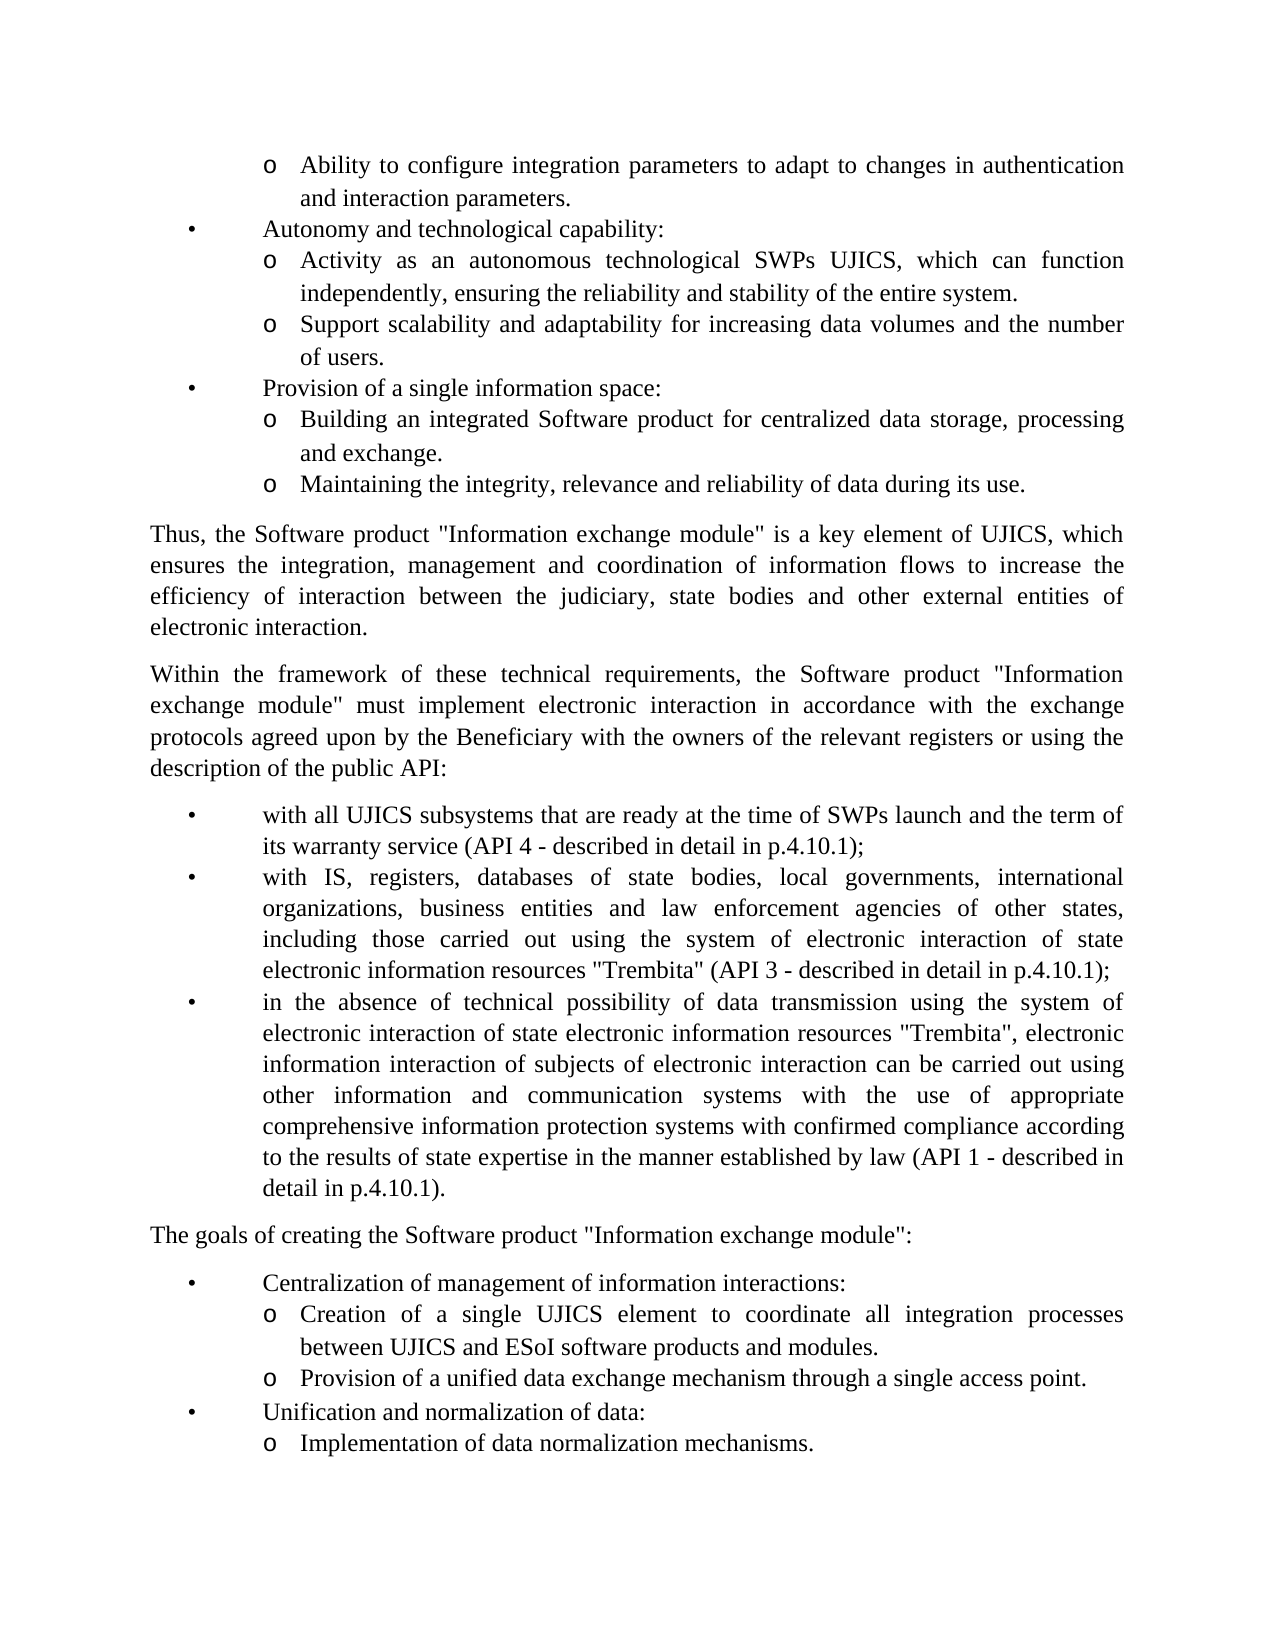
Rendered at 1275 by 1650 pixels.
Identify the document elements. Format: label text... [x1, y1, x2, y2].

text The goals of creating the Software product "Information exchange module": [150, 1221, 1125, 1249]
list Ability to configure integration parameters to adapt to changes in authentication and interaction parameters. [262, 150, 1125, 212]
list Autonomy and technological capability: [187, 214, 1125, 243]
list Building an integrated Software product for centralized data storage, processing and exchange. [262, 404, 1125, 466]
list in the absence of technical possibility of data transmission using the system of electronic interaction of state electronic information resources "Trembita", electronic information interaction of subjects of electronic interaction can be carried out using other information and communication systems with the use of appropriate comprehensive information protection systems with confirmed compliance according to the results of state expertise in the manner established by law (API 1 - described in detail in p.4.10.1). [187, 987, 1125, 1202]
list Creation of a single UJICS element to coordinate all integration processes between UJICS and ESoI software products and modules. [262, 1299, 1125, 1361]
list Support scalability and adaptability for increasing data volumes and the number of users. [262, 309, 1125, 371]
list with IS, registers, databases of state bodies, local governments, international organizations, business entities and law enforcement agencies of other states, including those carried out using the system of electronic interaction of state electronic information resources "Trembita" (API 3 - described in detail in p.4.10.1); [187, 862, 1125, 984]
list Provision of a single information space: [187, 373, 1125, 402]
text Within the framework of these technical requirements, the Software product "Information exchange module" must implement electronic interaction in accordance with the exchange protocols agreed upon by the Beneficiary with the owners of the relevant registers or using the description of the public API: [150, 659, 1125, 781]
list Provision of a unified data exchange mechanism through a single access point. [262, 1363, 1125, 1394]
list with all UJICS subsystems that are ready at the time of SWPs launch and the term of its warranty service (API 4 - described in detail in p.4.10.1); [187, 800, 1125, 860]
list Centralization of management of information interactions: [187, 1268, 1125, 1297]
text Thus, the Software product "Information exchange module" is a key element of UJICS, which ensures the integration, management and coordination of information flows to increase the efficiency of interaction between the judiciary, state bodies and other external entities of electronic interaction. [150, 519, 1125, 641]
list Maintaining the integrity, relevance and reliability of data during its use. [262, 469, 1125, 499]
list Unification and normalization of data: [187, 1397, 1125, 1425]
list Activity as an autonomous technological SWPs UJICS, which can function independently, ensuring the reliability and stability of the entire system. [262, 245, 1125, 307]
list Implementation of data normalization mechanisms. [262, 1428, 1125, 1458]
